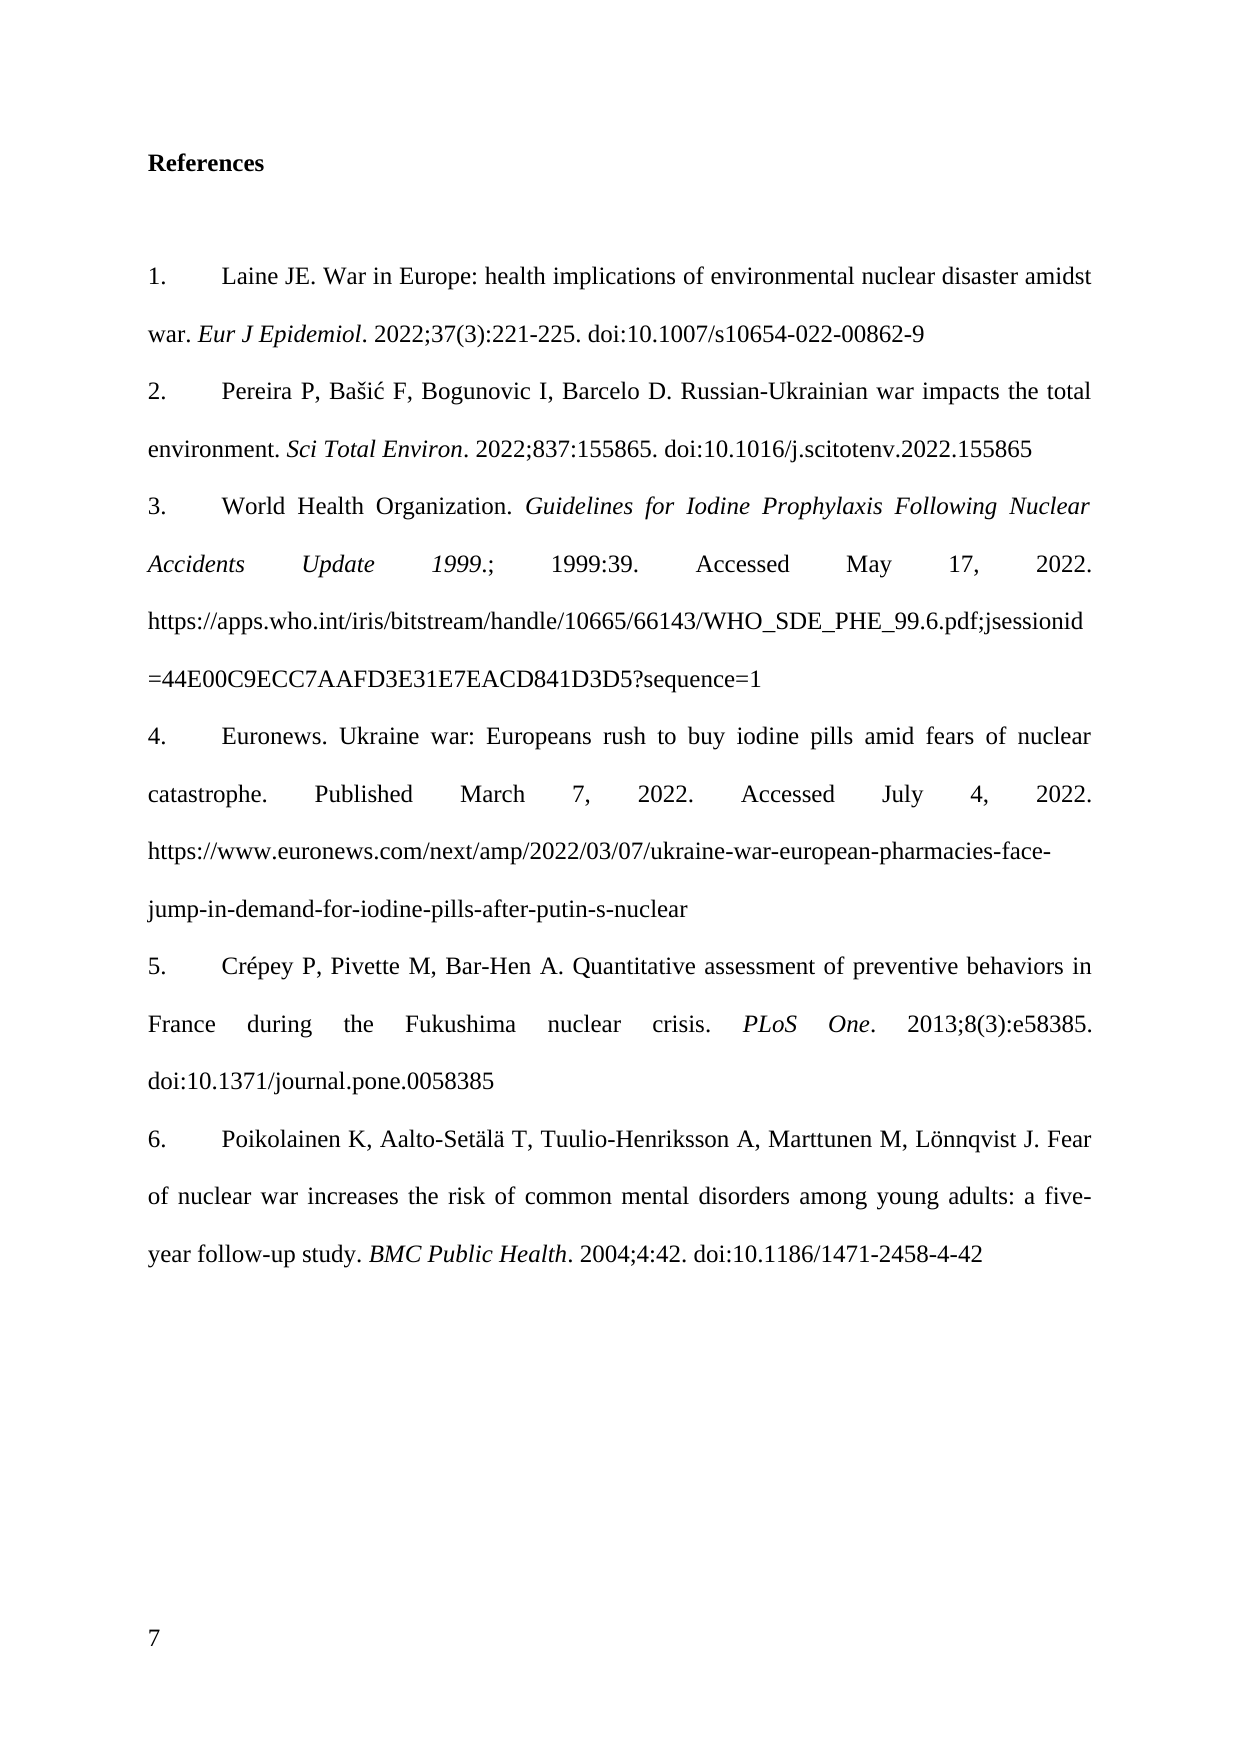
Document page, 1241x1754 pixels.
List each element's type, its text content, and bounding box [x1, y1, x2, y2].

text 5. Crépey P, Pivette M, Bar-Hen A. Quantitative assessment of preventive behaviors in France during the Fukushima nuclear crisis. PLoS One. 2013;8(3):e58385. doi:10.1371/journal.pone.0058385 [148, 951, 1093, 1095]
text 6. Poikolainen K, Aalto-Setälä T, Tuulio-Henriksson A, Marttunen M, Lönnqvist J. Fear of nuclear war increases the risk of common mental disorders among young adults: a five-year follow-up study. BMC Public Health. 2004;4:42. doi:10.1186/1471-2458-4-42 [148, 1124, 1093, 1268]
text 2. Pereira P, Bašić F, Bogunovic I, Barcelo D. Russian-Ukrainian war impacts the total environment. Sci Total Environ. 2022;837:155865. doi:10.1016/j.scitotenv.2022.155865 [148, 376, 1093, 463]
text 4. Euronews. Ukraine war: Europeans rush to buy iodine pills amid fears of nuclear catastrophe. Published March 7, 2022. Accessed July 4, 2022. https://www.euronews.com/next/amp/2022/03/07/ukraine-war-european-pharmacies-face-jump-in-demand-for-iodine-pills-after-putin-s-nuclear [148, 721, 1093, 923]
text 1. Laine JE. War in Europe: health implications of environmental nuclear disaster amidst war. Eur J Epidemiol. 2022;37(3):221-225. doi:10.1007/s10654-022-00862-9 [148, 261, 1093, 348]
text References [148, 148, 1093, 176]
text 3. World Health Organization. Guidelines for Iodine Prophylaxis Following Nuclear Accidents Update 1999.; 1999:39. Accessed May 17, 2022. https://apps.who.int/iris/bitstream/handle/10665/66143/WHO_SDE_PHE_99.6.pdf;jsessionid=44E00C9ECC7AAFD3E31E7EACD841D3D5?sequence=1 [148, 491, 1093, 693]
